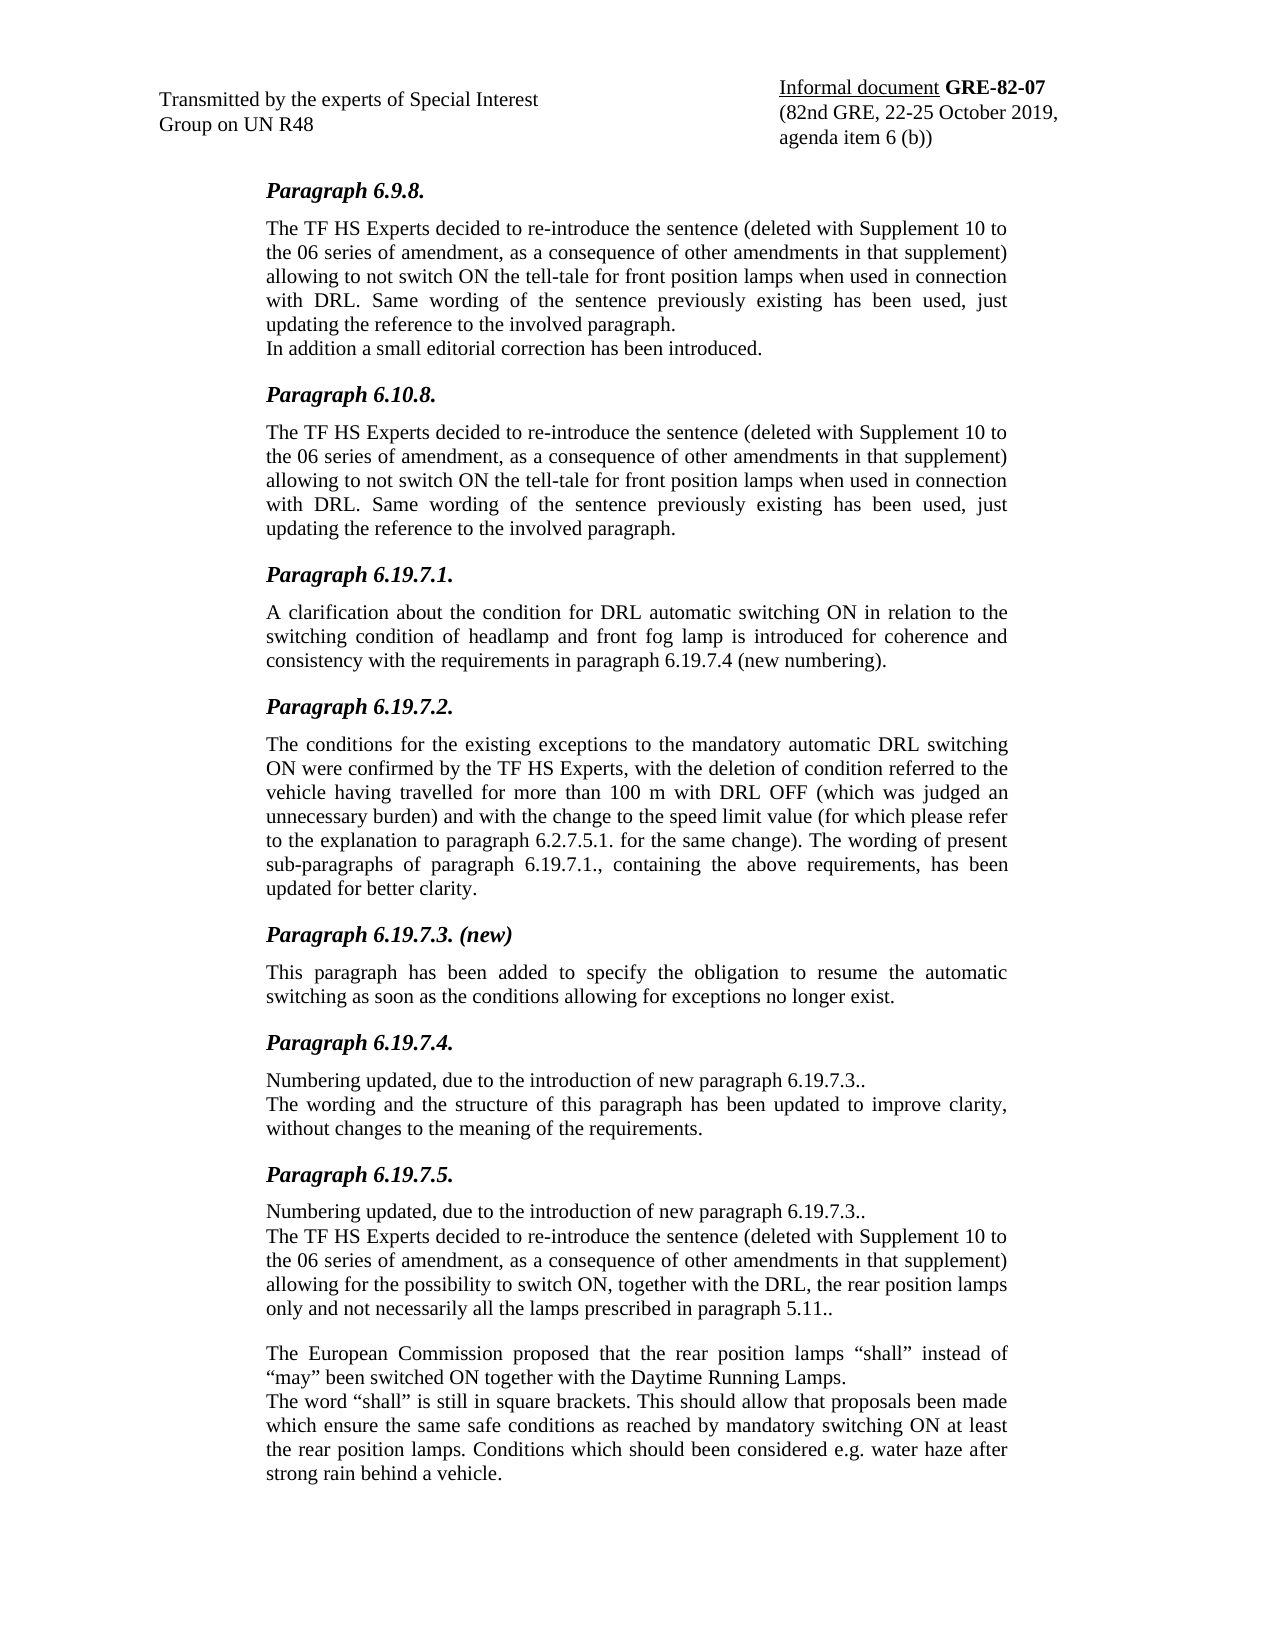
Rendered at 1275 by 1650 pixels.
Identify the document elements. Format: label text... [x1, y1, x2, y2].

text Paragraph 6.19.7.3. (new) [266, 921, 1009, 947]
text The conditions for the existing exceptions to the mandatory automatic DRL switching ON were confirmed by the TF HS Experts, with the deletion of condition referred to the vehicle having travelled for more than 100 m with DRL OFF (which was judged an unnecessary burden) and with the change to the speed limit value (for which please refer to the explanation to paragraph 6.2.7.5.1. for the same change). The wording of present sub-paragraphs of paragraph 6.19.7.1., containing the above requirements, has been updated for better clarity. [266, 732, 1009, 900]
text Paragraph 6.9.8. [266, 177, 1033, 203]
text Numbering updated, due to the introduction of new paragraph 6.19.7.3.. [266, 1068, 1009, 1092]
text Paragraph 6.10.8. [266, 381, 1033, 407]
text Paragraph 6.19.7.4. [266, 1029, 1009, 1055]
text The TF HS Experts decided to re-introduce the sentence (deleted with Supplement 10 to the 06 series of amendment, as a consequence of other amendments in that supplement) allowing for the possibility to switch ON, together with the DRL, the rear position lamps only and not necessarily all the lamps prescribed in paragraph 5.11.. [266, 1223, 1009, 1320]
text This paragraph has been added to specify the obligation to resume the automatic switching as soon as the conditions allowing for exceptions no longer exist. [266, 960, 1009, 1008]
text Paragraph 6.19.7.5. [266, 1161, 1009, 1187]
text Paragraph 6.19.7.1. [266, 561, 1009, 587]
text A clarification about the condition for DRL automatic switching ON in relation to the switching condition of headlamp and front fog lamp is introduced for coherence and consistency with the requirements in paragraph 6.19.7.4 (new numbering). [266, 600, 1009, 672]
text Numbering updated, due to the introduction of new paragraph 6.19.7.3.. [266, 1199, 1009, 1223]
text Paragraph 6.19.7.2. [266, 693, 1009, 719]
text The TF HS Experts decided to re-introduce the sentence (deleted with Supplement 10 to the 06 series of amendment, as a consequence of other amendments in that supplement) allowing to not switch ON the tell-tale for front position lamps when used in connection with DRL. Same wording of the sentence previously existing has been used, just updating the reference to the involved paragraph. [266, 420, 1009, 540]
text The wording and the structure of this paragraph has been updated to improve clarity, without changes to the meaning of the requirements. [266, 1092, 1009, 1140]
text The TF HS Experts decided to re-introduce the sentence (deleted with Supplement 10 to the 06 series of amendment, as a consequence of other amendments in that supplement) allowing to not switch ON the tell-tale for front position lamps when used in connection with DRL. Same wording of the sentence previously existing has been used, just updating the reference to the involved paragraph. [266, 216, 1009, 336]
text In addition a small editorial correction has been introduced. [266, 336, 1009, 360]
text The European Commission proposed that the rear position lamps “shall” instead of “may” been switched ON together with the Daytime Running Lamps. [266, 1341, 1009, 1389]
text The word “shall” is still in square brackets. This should allow that proposals been made which ensure the same safe conditions as reached by mandatory switching ON at least the rear position lamps. Conditions which should been considered e.g. water haze after strong rain behind a vehicle. [266, 1389, 1009, 1485]
